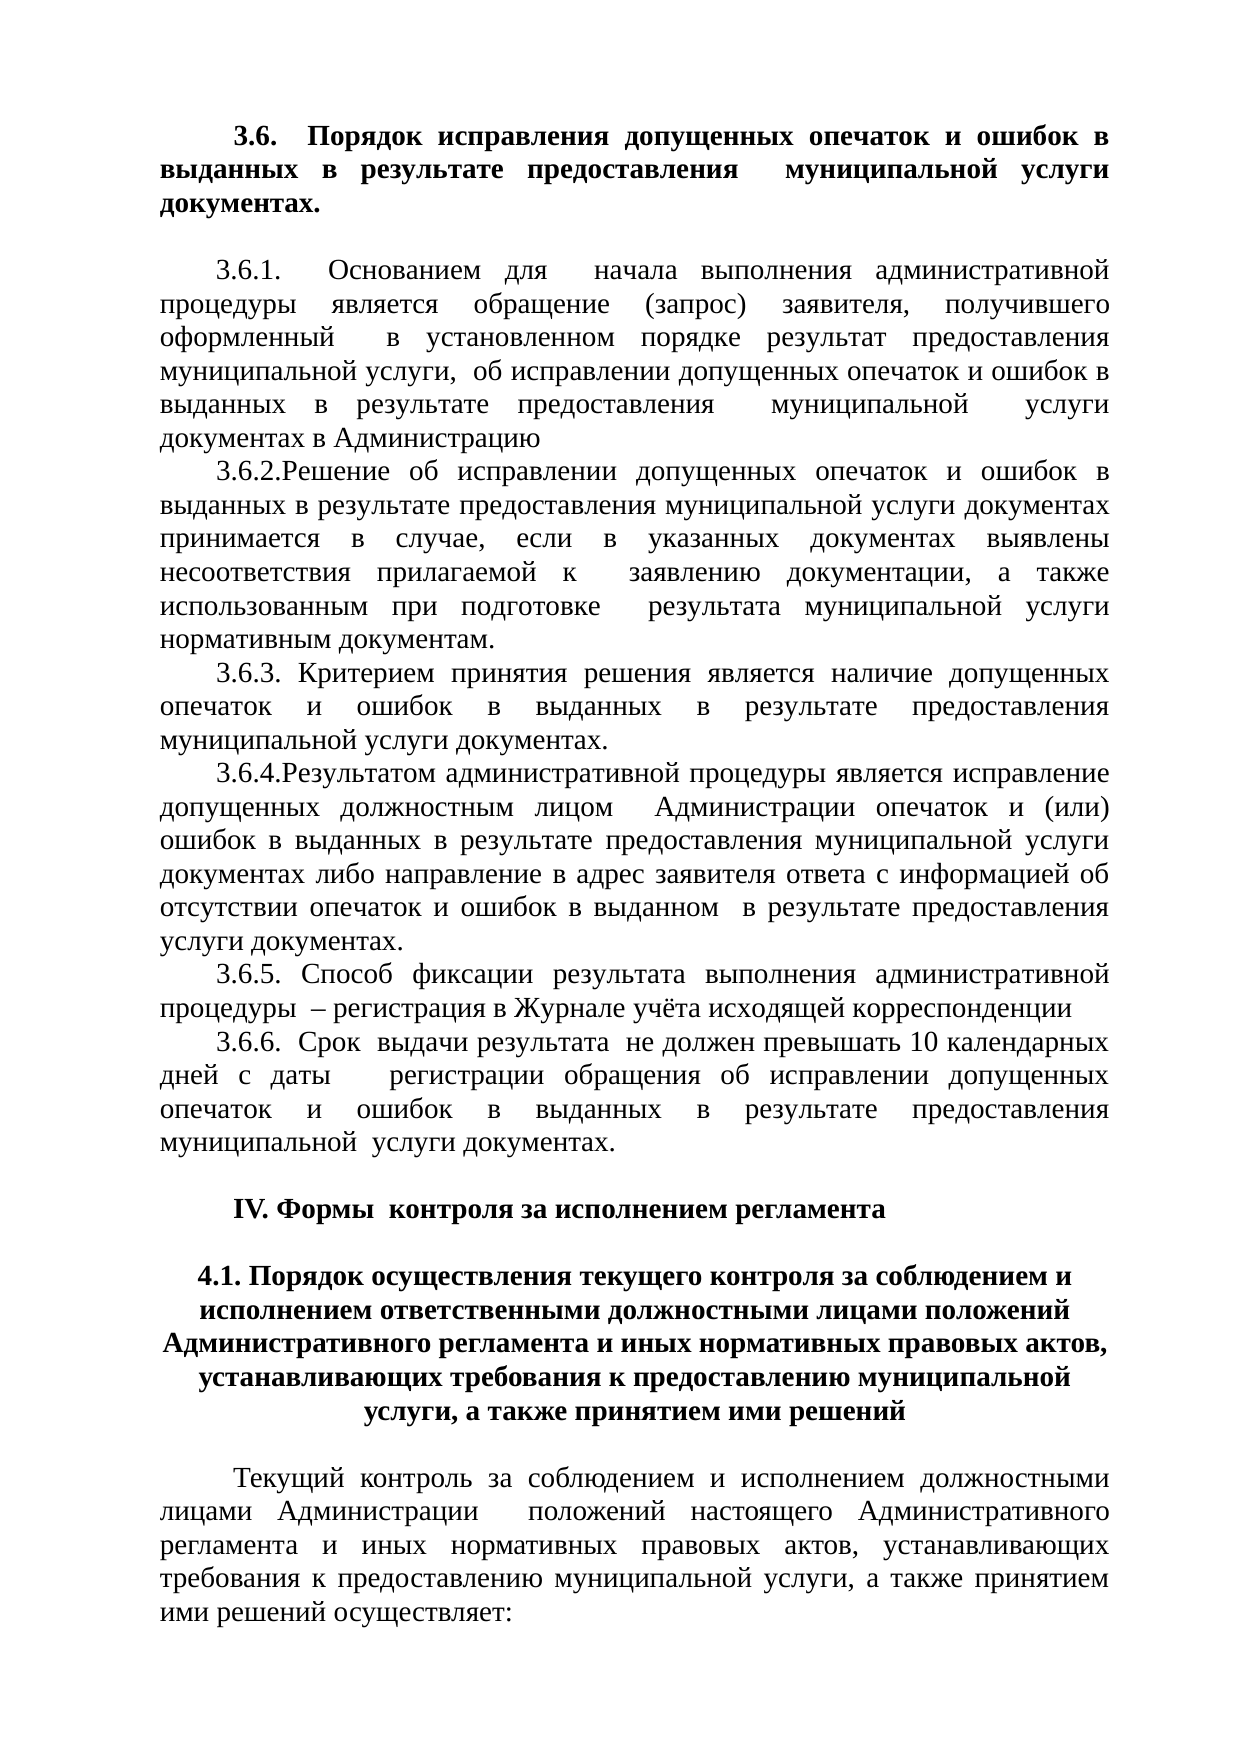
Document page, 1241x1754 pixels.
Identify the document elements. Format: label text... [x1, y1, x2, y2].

text 4.1. Порядок осуществления текущего контроля за соблюдением и исполнением ответственными должностными лицами положений Административного регламента и иных нормативных правовых актов, устанавливающих требования к предоставлению муниципальной услуги, а также принятием ими решений [159, 1258, 1110, 1426]
text 3.6.3. Критерием принятия решения является наличие допущенных опечаток и ошибок в выданных в результате предоставления муниципальной услуги документах. [159, 655, 1110, 755]
text 3.6.2.Решение об исправлении допущенных опечаток и ошибок в выданных в результате предоставления муниципальной услуги документах принимается в случае, если в указанных документах выявлены несоответствия прилагаемой к заявлению документации, а также использованным при подготовке результата муниципальной услуги нормативным документам. [159, 453, 1110, 655]
text 3.6. Порядок исправления допущенных опечаток и ошибок в выданных в результате предоставления муниципальной услуги документах. [159, 118, 1110, 219]
text 3.6.4.Результатом административной процедуры является исправление допущенных должностным лицом Администрации опечаток и (или) ошибок в выданных в результате предоставления муниципальной услуги документах либо направление в адрес заявителя ответа с информацией об отсутствии опечаток и ошибок в выданном в результате предоставления услуги документах. [159, 755, 1110, 957]
text IV. Формы контроля за исполнением регламента [159, 1191, 1110, 1225]
text 3.6.1. Основанием для начала выполнения административной процедуры является обращение (запрос) заявителя, получившего оформленный в установленном порядке результат предоставления муниципальной услуги, об исправлении допущенных опечаток и ошибок в выданных в результате предоставления муниципальной услуги документах в Администрацию [159, 252, 1110, 453]
text 3.6.6. Срок выдачи результата не должен превышать 10 календарных дней с даты регистрации обращения об исправлении допущенных опечаток и ошибок в выданных в результате предоставления муниципальной услуги документах. [159, 1024, 1110, 1158]
text Текущий контроль за соблюдением и исполнением должностными лицами Администрации положений настоящего Административного регламента и иных нормативных правовых актов, устанавливающих требования к предоставлению муниципальной услуги, а также принятием ими решений осуществляет: [159, 1460, 1110, 1627]
text 3.6.5. Способ фиксации результата выполнения административной процедуры – регистрация в Журнале учёта исходящей корреспонденции [159, 957, 1110, 1024]
